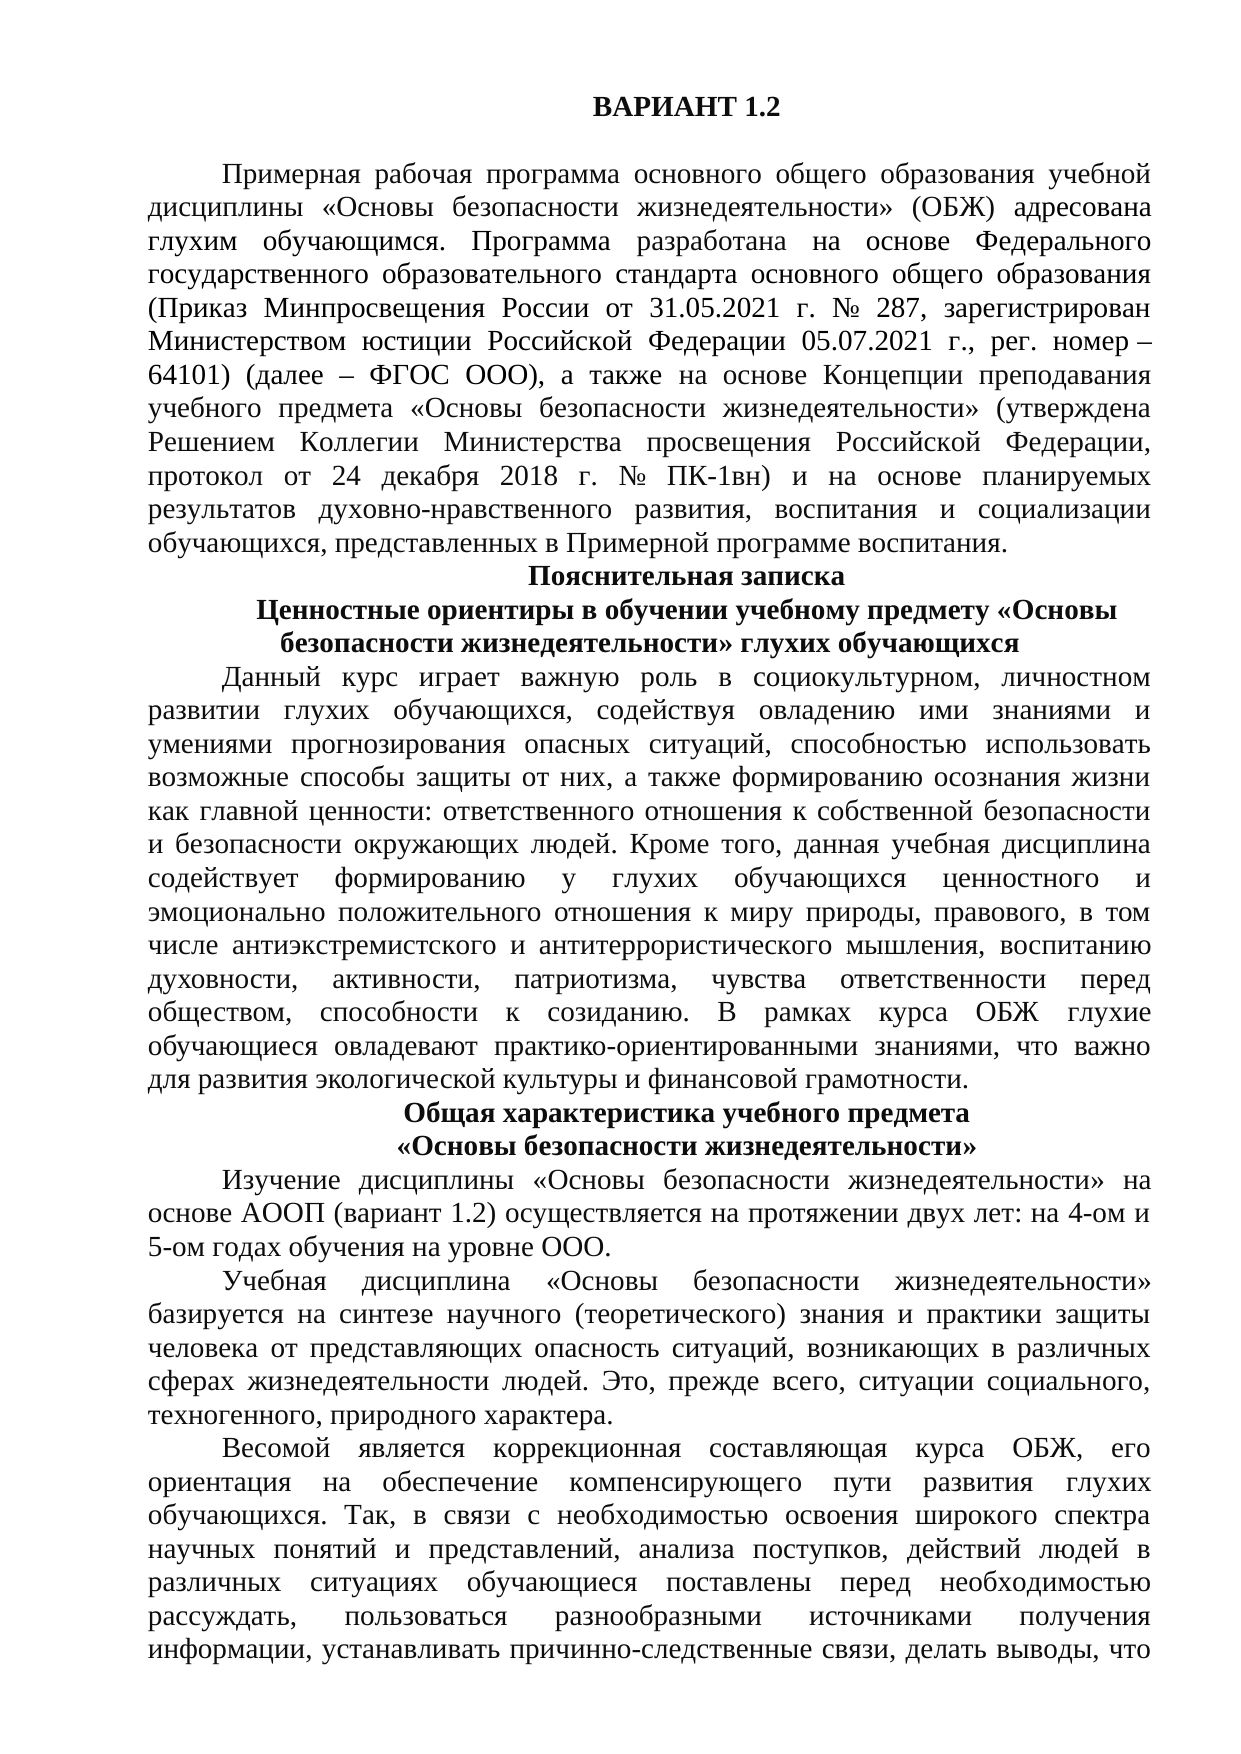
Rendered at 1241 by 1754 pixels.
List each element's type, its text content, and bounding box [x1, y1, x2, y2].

text Ценностные ориентиры в обучении учебному предмету «Основы безопасности жизнедеятельности» глухих обучающихся [148, 592, 1152, 659]
text Данный курс играет важную роль в социокультурном, личностном развитии глухих обучающихся, содействуя овладению ими знаниями и умениями прогнозирования опасных ситуаций, способностью использовать возможные способы защиты от них, а также формированию осознания жизни как главной ценности: ответственного отношения к собственной безопасности и безопасности окружающих людей. Кроме того, данная учебная дисциплина содействует формированию у глухих обучающихся ценностного и эмоционально положительного отношения к миру природы, правового, в том числе антиэкстремистского и антитеррористического мышления, воспитанию духовности, активности, патриотизма, чувства ответственности перед обществом, способности к созиданию. В рамках курса ОБЖ глухие обучающиеся овладевают практико-ориентированными знаниями, что важно для развития экологической культуры и финансовой грамотности. [148, 659, 1152, 1095]
text Примерная рабочая программа основного общего образования учебной дисциплины «Основы безопасности жизнедеятельности» (ОБЖ) адресована глухим обучающимся. Программа разработана на основе Федерального государственного образовательного стандарта основного общего образования (Приказ Минпросвещения России от 31.05.2021 г. № 287, зарегистрирован Министерством юстиции Российской Федерации 05.07.2021 г., рег. номер – 64101) (далее – ФГОС ООО), а также на основе Концепции преподавания учебного предмета «Основы безопасности жизнедеятельности» (утверждена Решением Коллегии Министерства просвещения Российской Федерации, протокол от 24 декабря 2018 г. № ПК-1вн) и на основе планируемых результатов духовно-нравственного развития, воспитания и социализации обучающихся, представленных в Примерной программе воспитания. [148, 156, 1152, 558]
text Учебная дисциплина «Основы безопасности жизнедеятельности» базируется на синтезе научного (теоретического) знания и практики защиты человека от представляющих опасность ситуаций, возникающих в различных сферах жизнедеятельности людей. Это, прежде всего, ситуации социального, техногенного, природного характера. [148, 1263, 1152, 1430]
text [148, 1430, 1152, 1665]
text Изучение дисциплины «Основы безопасности жизнедеятельности» на основе АООП (вариант 1.2) осуществляется на протяжении двух лет: на 4-ом и 5-ом годах обучения на уровне ООО. [148, 1162, 1152, 1263]
text Пояснительная записка [148, 558, 1152, 592]
text ВАРИАНТ 1.2 [148, 89, 1152, 122]
text Общая характеристика учебного предмета [148, 1095, 1152, 1128]
text «Основы безопасности жизнедеятельности» [148, 1128, 1152, 1162]
